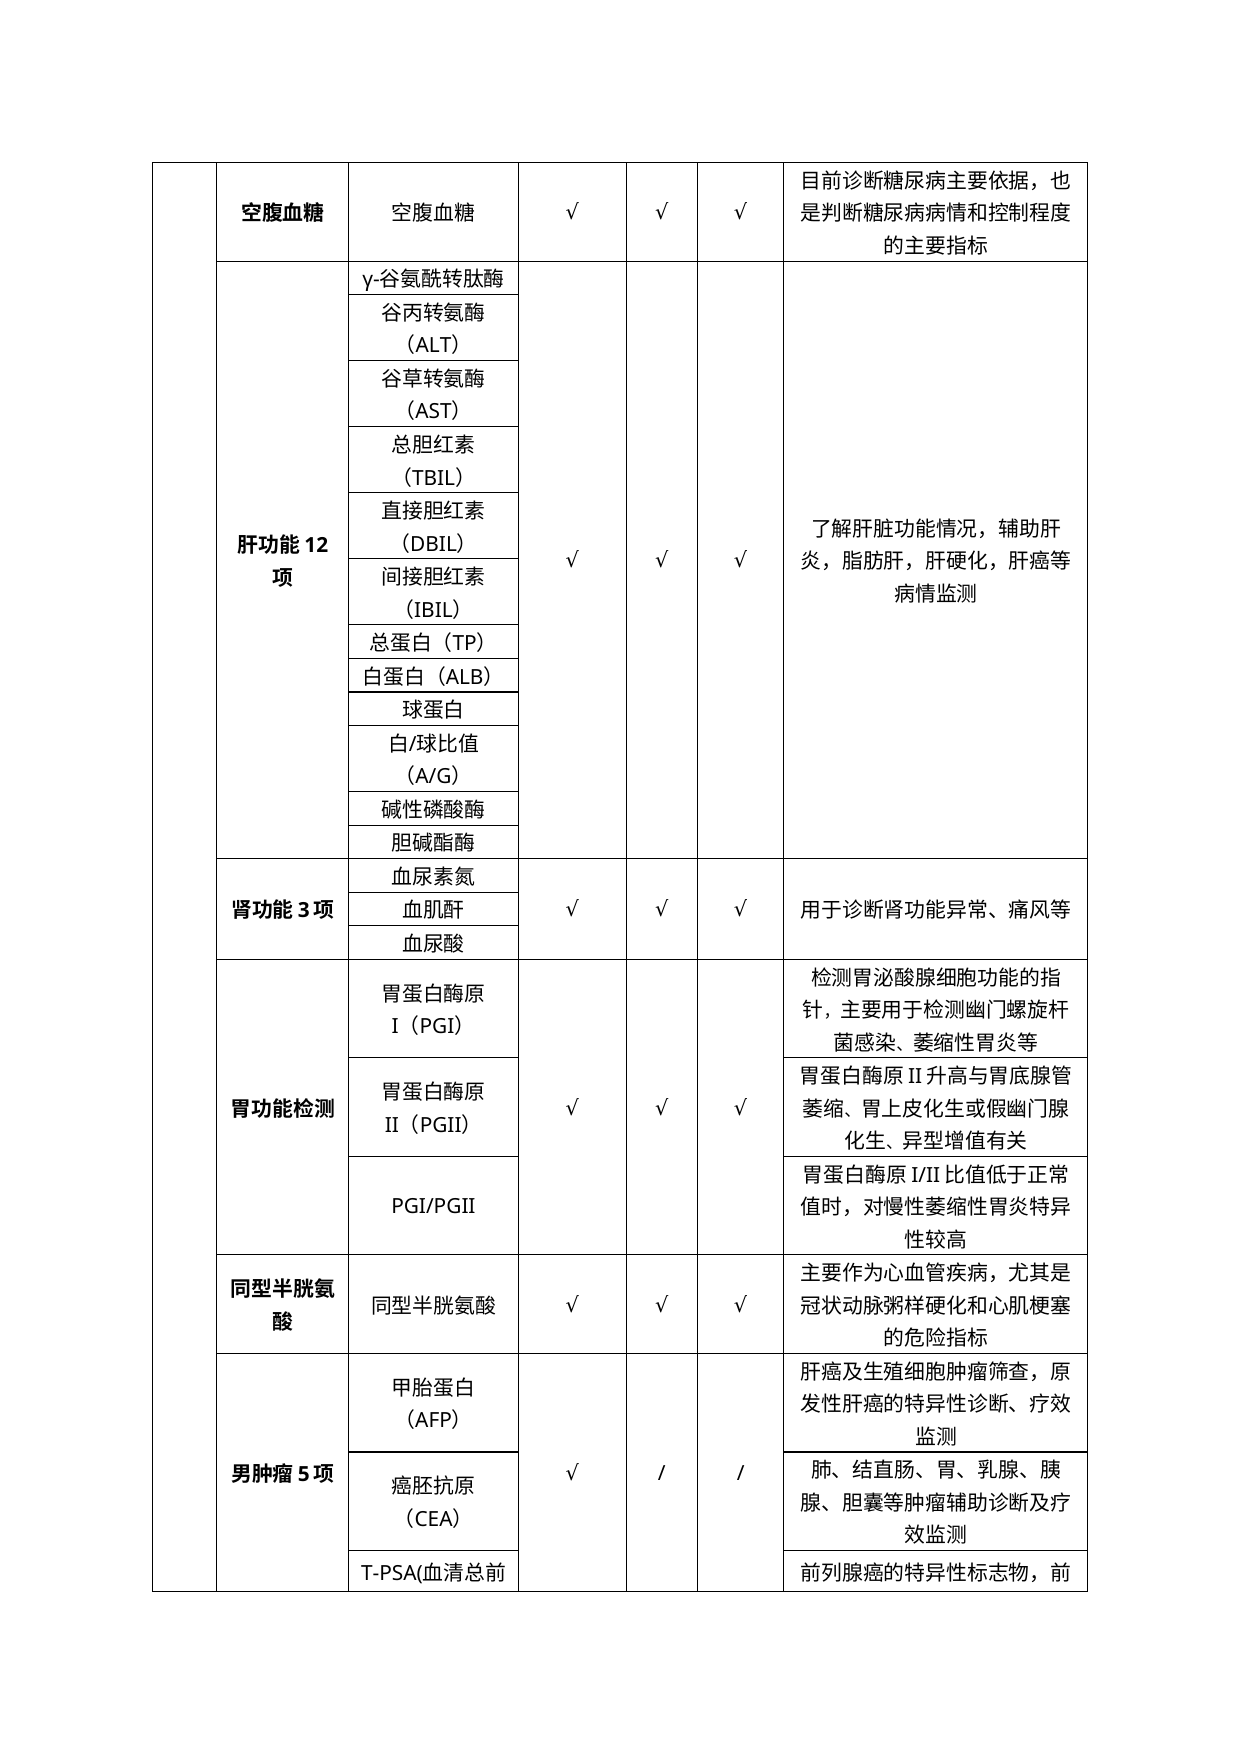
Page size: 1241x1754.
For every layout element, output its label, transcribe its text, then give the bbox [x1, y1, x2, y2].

table_cell √ [698, 1255, 783, 1353]
table_cell 血肌酐 [349, 893, 518, 925]
table_cell 男肿瘤5项 [217, 1354, 348, 1591]
table_cell γ-谷氨酰转肽酶 [349, 262, 518, 294]
table_cell 空腹血糖 [349, 163, 518, 261]
table_cell 肝功能12项 [217, 262, 348, 858]
table_cell 胃蛋白酶原I（PGI） [349, 960, 518, 1057]
table_cell / [698, 1354, 783, 1591]
table_cell 白蛋白（ALB） [349, 659, 518, 691]
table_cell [784, 1551, 1087, 1591]
table_cell 胃蛋白酶原II升高与胃底腺管萎缩、胃上皮化生或假幽门腺化生、异型增值有关 [784, 1058, 1087, 1156]
table_cell 主要作为心血管疾病，尤其是冠状动脉粥样硬化和心肌梗塞的危险指标 [784, 1255, 1087, 1353]
table_cell 肝癌及生殖细胞肿瘤筛查，原发性肝癌的特异性诊断、疗效监测 [784, 1354, 1087, 1451]
table_cell 谷丙转氨酶（ALT） [349, 295, 518, 360]
table_cell PGI/PGII [349, 1157, 518, 1254]
table_cell √ [627, 1255, 697, 1353]
table_cell 同型半胱氨酸 [349, 1255, 518, 1353]
table_cell √ [627, 163, 697, 261]
table_cell 间接胆红素（IBIL） [349, 559, 518, 624]
table_cell 胃功能检测 [217, 960, 348, 1254]
table_cell 目前诊断糖尿病主要依据，也是判断糖尿病病情和控制程度的主要指标 [784, 163, 1087, 261]
table_cell 用于诊断肾功能异常、痛风等 [784, 859, 1087, 959]
table_cell √ [698, 859, 783, 959]
table_cell √ [519, 163, 626, 261]
table_cell 胃蛋白酶原II（PGII） [349, 1058, 518, 1156]
table_cell 总胆红素（TBIL） [349, 427, 518, 492]
table_cell 肺、结直肠、胃、乳腺、胰腺、胆囊等肿瘤辅助诊断及疗效监测 [784, 1453, 1087, 1550]
table_cell 血尿素氮 [349, 859, 518, 892]
table_cell 谷草转氨酶（AST） [349, 361, 518, 426]
table_cell 肾功能3项 [217, 859, 348, 959]
table_cell 同型半胱氨酸 [217, 1255, 348, 1353]
table_cell 空腹血糖 [217, 163, 348, 261]
table_cell √ [519, 960, 626, 1254]
table_cell 血尿酸 [349, 926, 518, 959]
table_cell √ [698, 262, 783, 858]
table_cell 胃蛋白酶原I/II比值低于正常值时，对慢性萎缩性胃炎特异性较高 [784, 1157, 1087, 1254]
table_cell 癌胚抗原（CEA） [349, 1453, 518, 1550]
table_cell √ [519, 1354, 626, 1591]
table_cell √ [627, 262, 697, 858]
table_cell 总蛋白（TP） [349, 625, 518, 658]
table_cell √ [698, 960, 783, 1254]
table_cell √ [627, 859, 697, 959]
table_cell √ [627, 960, 697, 1254]
table_cell 白/球比值（A/G） [349, 726, 518, 791]
table_cell 碱性磷酸酶 [349, 792, 518, 824]
table_cell √ [698, 163, 783, 261]
table_cell 直接胆红素（DBIL） [349, 493, 518, 558]
table_cell √ [519, 262, 626, 858]
table_cell 了解肝脏功能情况，辅助肝炎，脂肪肝，肝硬化，肝癌等病情监测 [784, 262, 1087, 858]
table_cell 检测胃泌酸腺细胞功能的指针，主要用于检测幽门螺旋杆菌感染、萎缩性胃炎等 [784, 960, 1087, 1057]
table_cell 胆碱酯酶 [349, 826, 518, 858]
table_cell / [627, 1354, 697, 1591]
table_cell √ [519, 859, 626, 959]
table_cell T-PSA(血清总前列腺特异性抗原) [349, 1551, 518, 1591]
table_cell 甲胎蛋白（AFP） [349, 1354, 518, 1451]
table_cell 球蛋白 [349, 693, 518, 725]
table_cell √ [519, 1255, 626, 1353]
